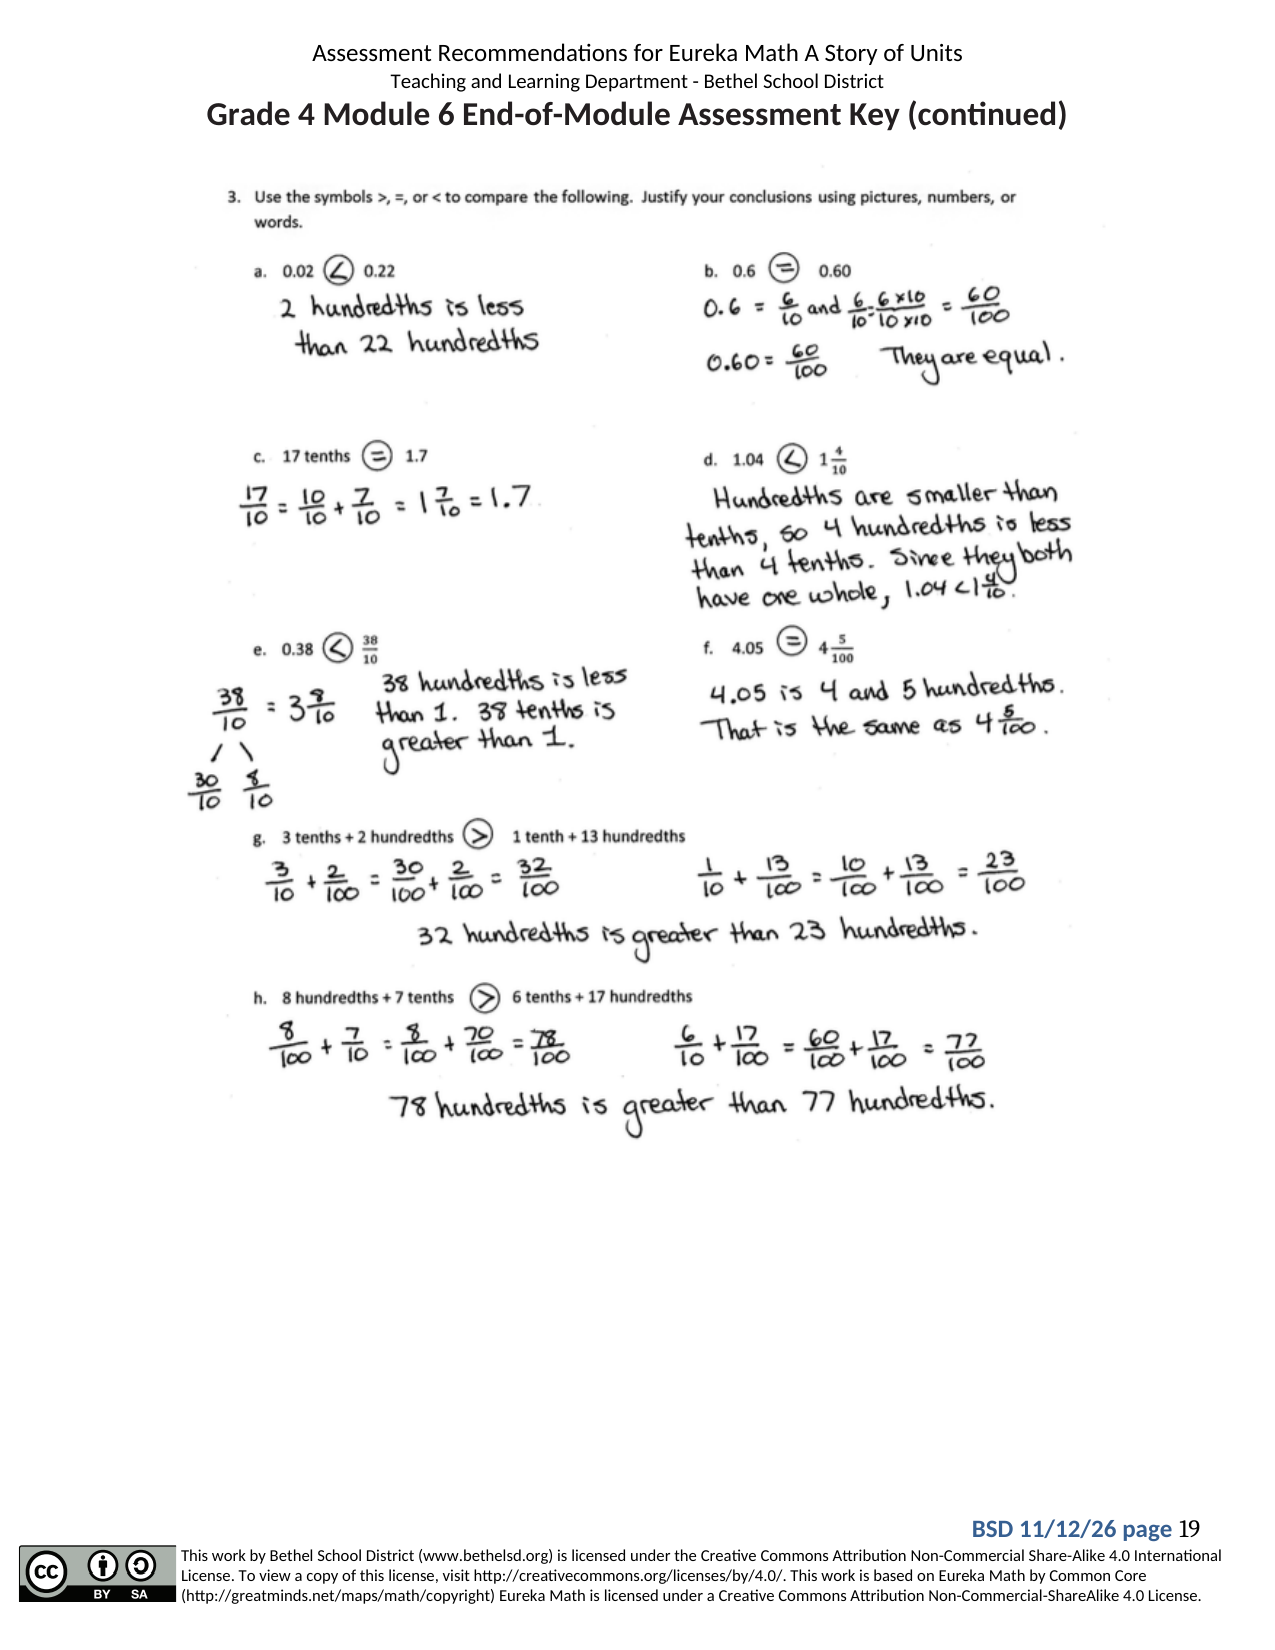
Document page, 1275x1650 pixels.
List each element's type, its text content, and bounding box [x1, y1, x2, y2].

text Grade 4 Module 6 End-of-Module Assessment Key (continued) [75, 93, 1200, 134]
picture [150, 155, 1129, 1186]
